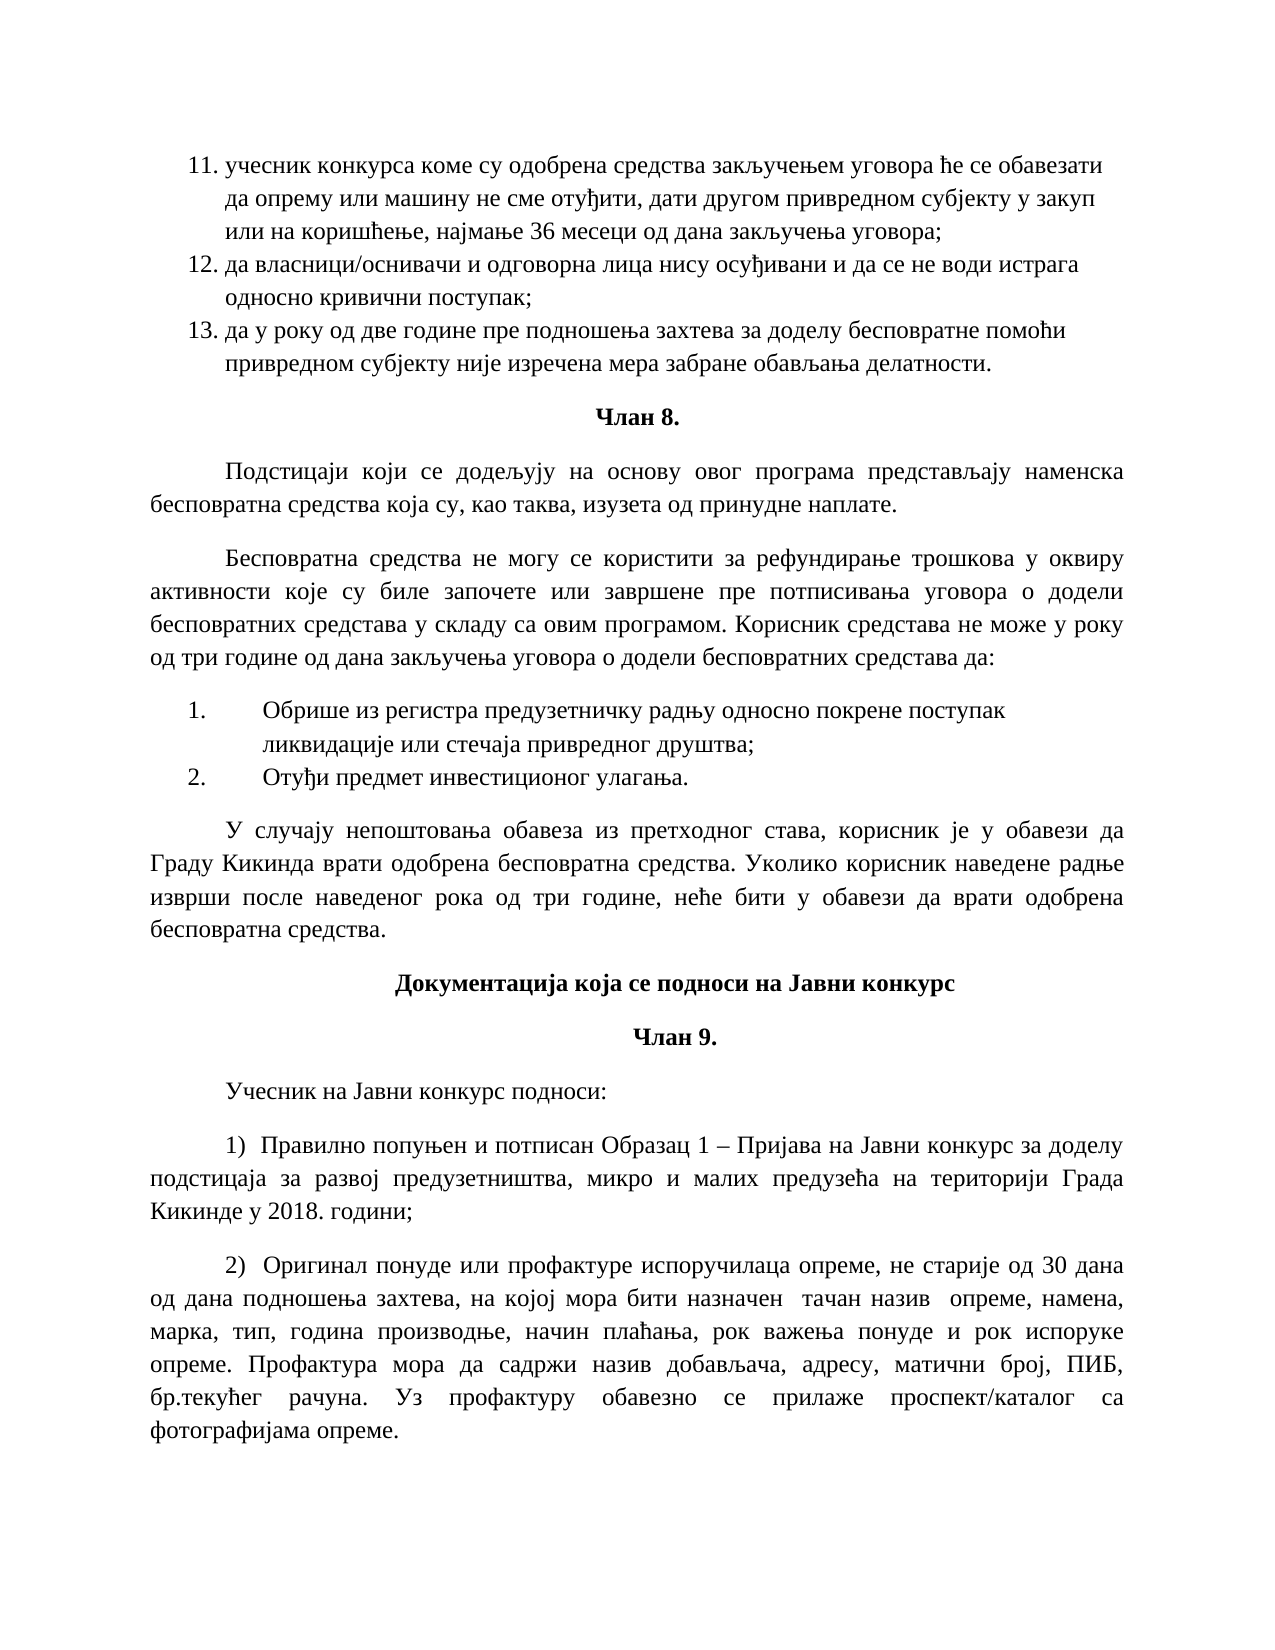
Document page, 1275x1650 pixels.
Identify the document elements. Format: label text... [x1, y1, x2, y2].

list Отуђи предмет инвестиционог улагања. [187, 762, 1125, 790]
text У случају непоштовања обавеза из претходног става, корисник је у обавези да Граду Кикинда врати одобрена бесповратна средства. Уколико корисник наведене радње изврши после наведеног рока од три године, неће бити у обавези да врати одобрена бесповратна средства. [150, 816, 1125, 943]
text Члан 8. [150, 402, 1125, 431]
text Члан 9. [150, 1022, 1125, 1051]
list учесник конкурса коме су одобрена средства закључењем уговора ће се обавезати да опрему или машину не сме отуђити, дати другом привредном субјекту у закуп или на коришћење, најмање 36 месеци од дана закључења уговора; [187, 150, 1125, 245]
text 1) Правилно попуњен и потписан Образац 1 – Пријава на Јавни конкурс за доделу подстицаја за развој предузетништва, микро и малих предузећа на територији Града Кикинде у 2018. години; [150, 1130, 1125, 1225]
text Бесповратна средства не могу се користити за рефундирање трошкова у оквиру активности које су биле започете или завршене пре потписивања уговора о додели бесповратних средстава у складу са овим програмом. Корисник средстава не може у року од три године од дана закључења уговора о додели бесповратних средстава да: [150, 543, 1125, 671]
text Учесник на Јавни конкурс подноси: [150, 1076, 1125, 1105]
text Документација која се подноси на Јавни конкурс [150, 968, 1125, 997]
text 2) Оригинал понуде или профактуре испоручилаца опреме, не старије од 30 дана од дана подношења захтева, на којој мора бити назначен тачан назив опреме, намена, марка, тип, година производње, начин плаћања, рок важења понуде и рок испоруке опреме. Профактура мора да садржи назив добављача, адресу, матични број, ПИБ, бр.текућег рачуна. Уз профактуру обавезно се прилаже проспект/каталог са фотографијама опреме. [150, 1250, 1125, 1444]
list да у року од две године пре подношења захтева за доделу бесповратне помоћи привредном субјекту није изречена мера забране обављања делатности. [187, 315, 1125, 377]
list да власници/оснивачи и одговорна лица нису осуђивани и да се не води истрага односно кривични поступак; [187, 249, 1125, 311]
list Обрише из регистра предузетничку радњу односно покрене поступак ликвидације или стечаја привредног друштва; [187, 696, 1125, 757]
text Подстицаји који се додељују на основу овог програма представљају наменска бесповратна средства која су, као таква, изузета од принудне наплате. [150, 456, 1125, 518]
